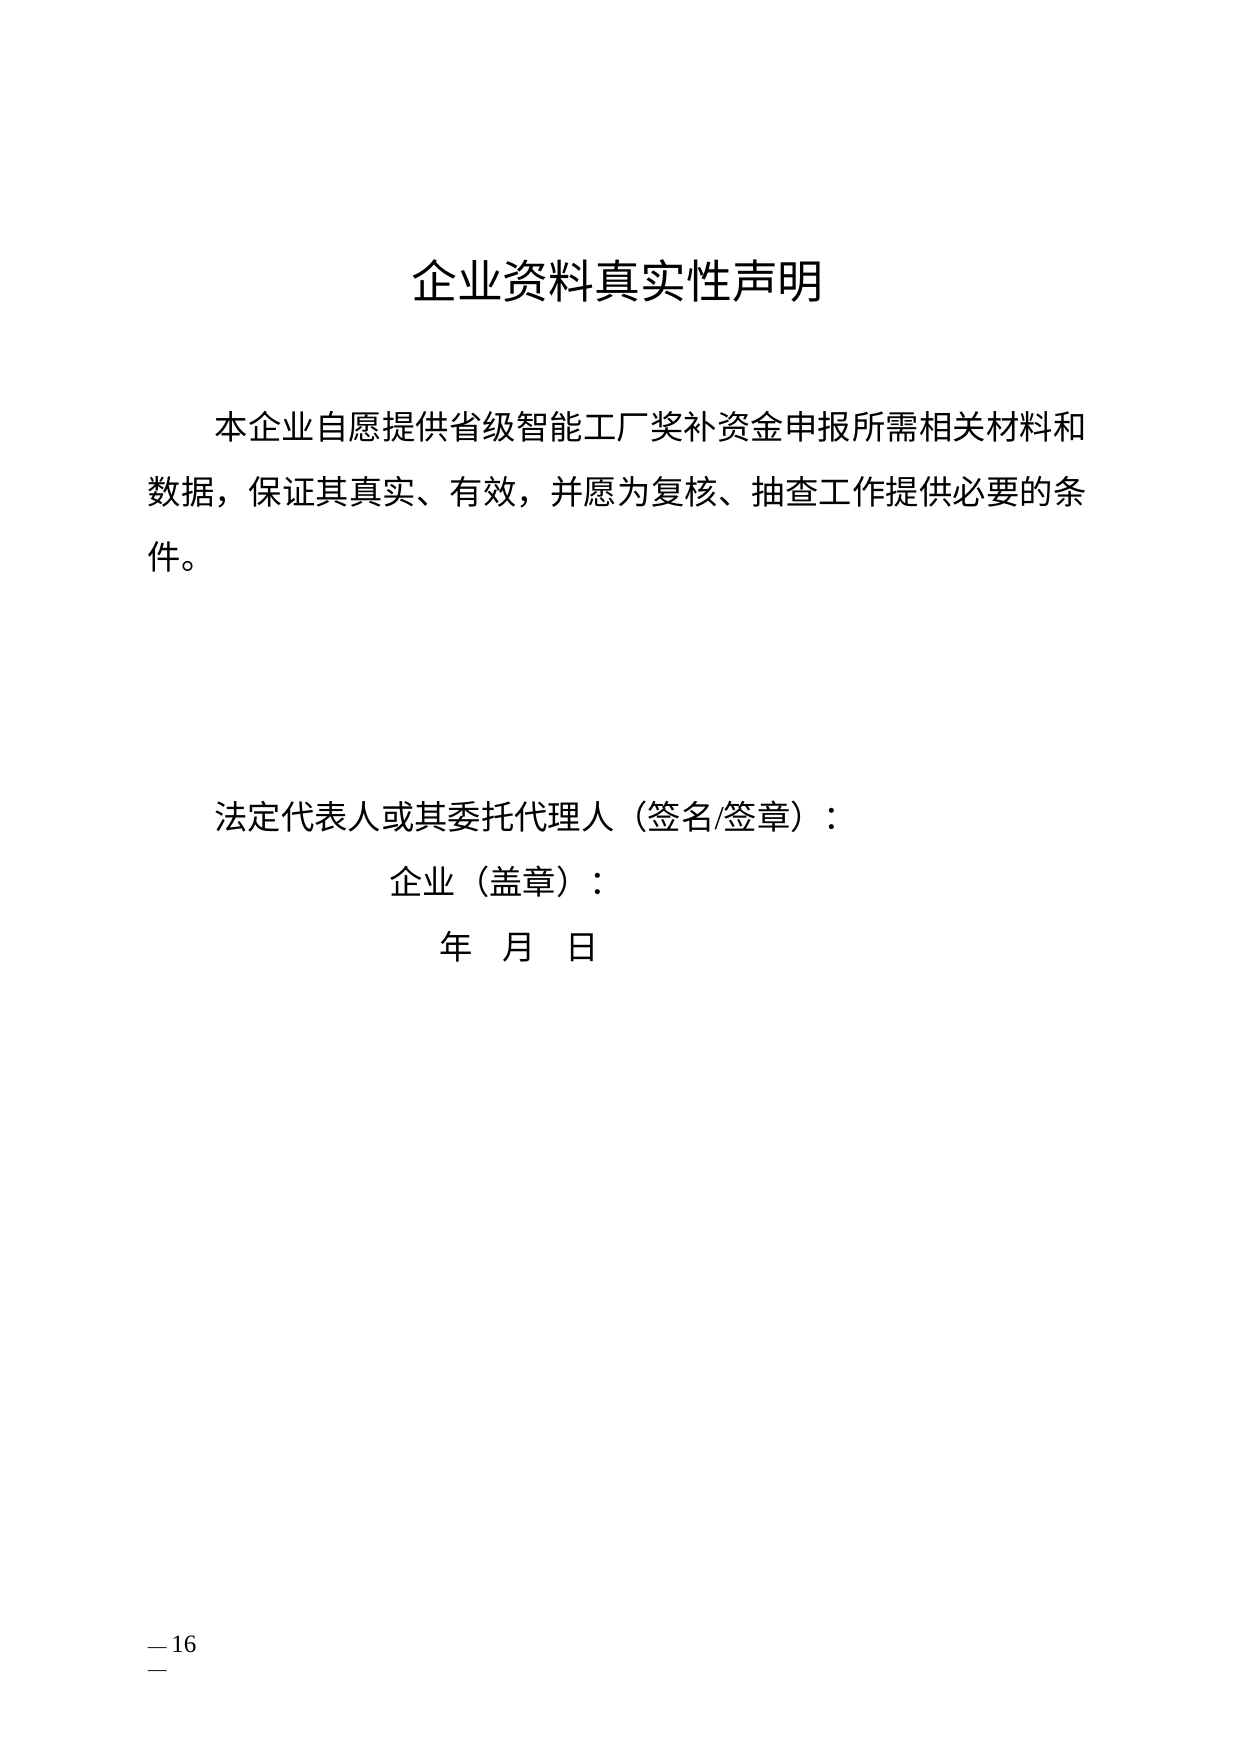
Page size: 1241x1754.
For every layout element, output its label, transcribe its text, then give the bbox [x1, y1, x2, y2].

text 本企业自愿提供省级智能工厂奖补资金申报所需相关材料和数据，保证其真实、有效，并愿为复核、抽查工作提供必要的条件。 [148, 392, 1087, 587]
text 年 月 日 [148, 912, 1087, 977]
text 企业（盖章）： [148, 847, 1087, 912]
text 企业资料真实性声明 [148, 230, 1087, 327]
text 法定代表人或其委托代理人（签名/签章）： [148, 782, 1087, 847]
